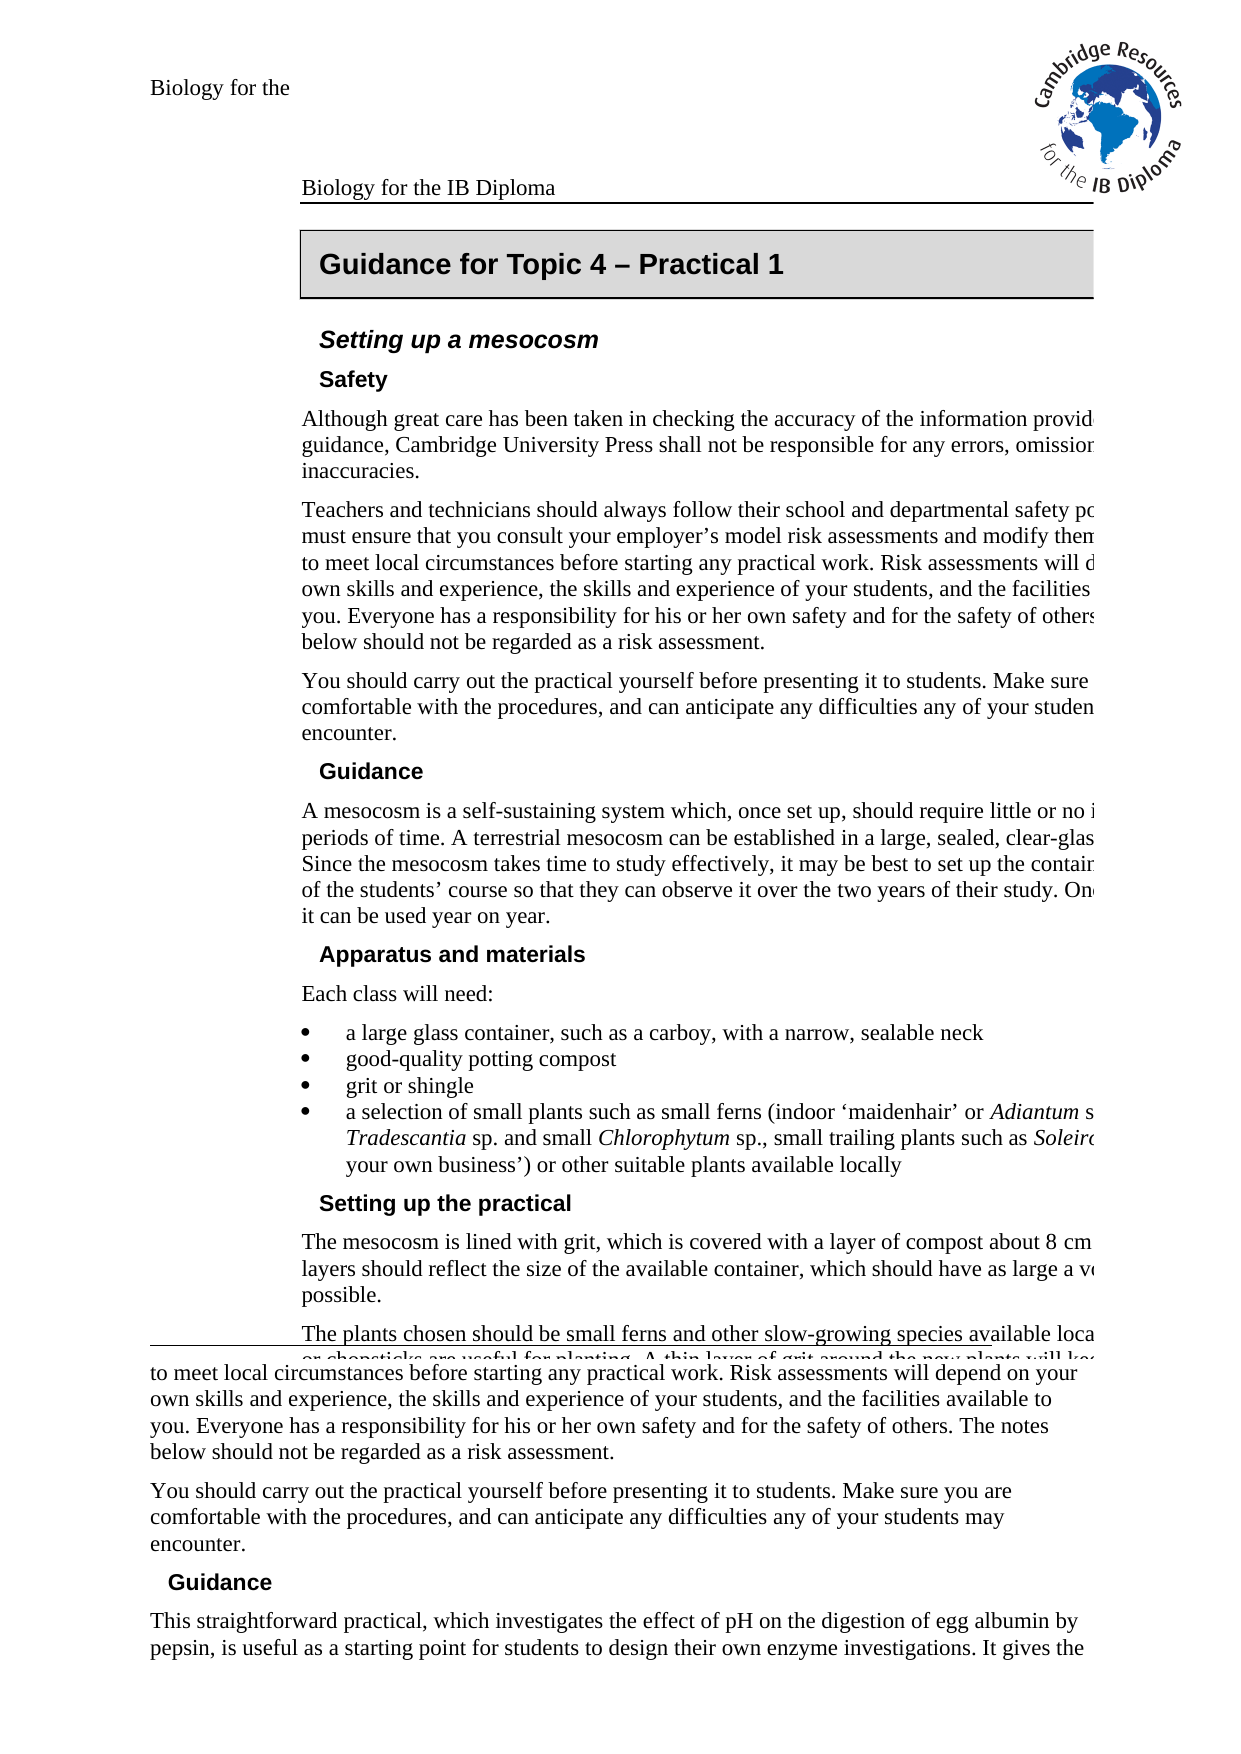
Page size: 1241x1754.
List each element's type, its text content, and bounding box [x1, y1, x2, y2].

text You should carry out the practical yourself before presenting it to students. Make sure you are comfortable with the procedures, and can anticipate any difficulties any of your students may encounter. [150, 1477, 1090, 1556]
text Teachers and technicians should always follow their school and departmental safety policies. You must ensure that you consult your employer’s model risk assessments and modify them as appropriate to meet local circumstances before starting any practical work. Risk assessments will depend on your own skills and experience, the skills and experience of your students, and the facilities available to you. Everyone has a responsibility for his or her own safety and for the safety of others. The notes below should not be regarded as a risk assessment. [150, 1359, 1090, 1464]
text This straightforward practical, which investigates the effect of pH on the digestion of egg albumin by pepsin, is useful as a starting point for students to design their own enzyme investigations. It gives the opportunity to investigate denaturation of enzymes and the rate of an enzyme-catalysed reaction. It can also be used to revise the Biuret test for protein. [150, 1607, 1090, 1660]
subtitle Guidance [168, 1568, 1049, 1595]
picture [1034, 41, 1182, 194]
